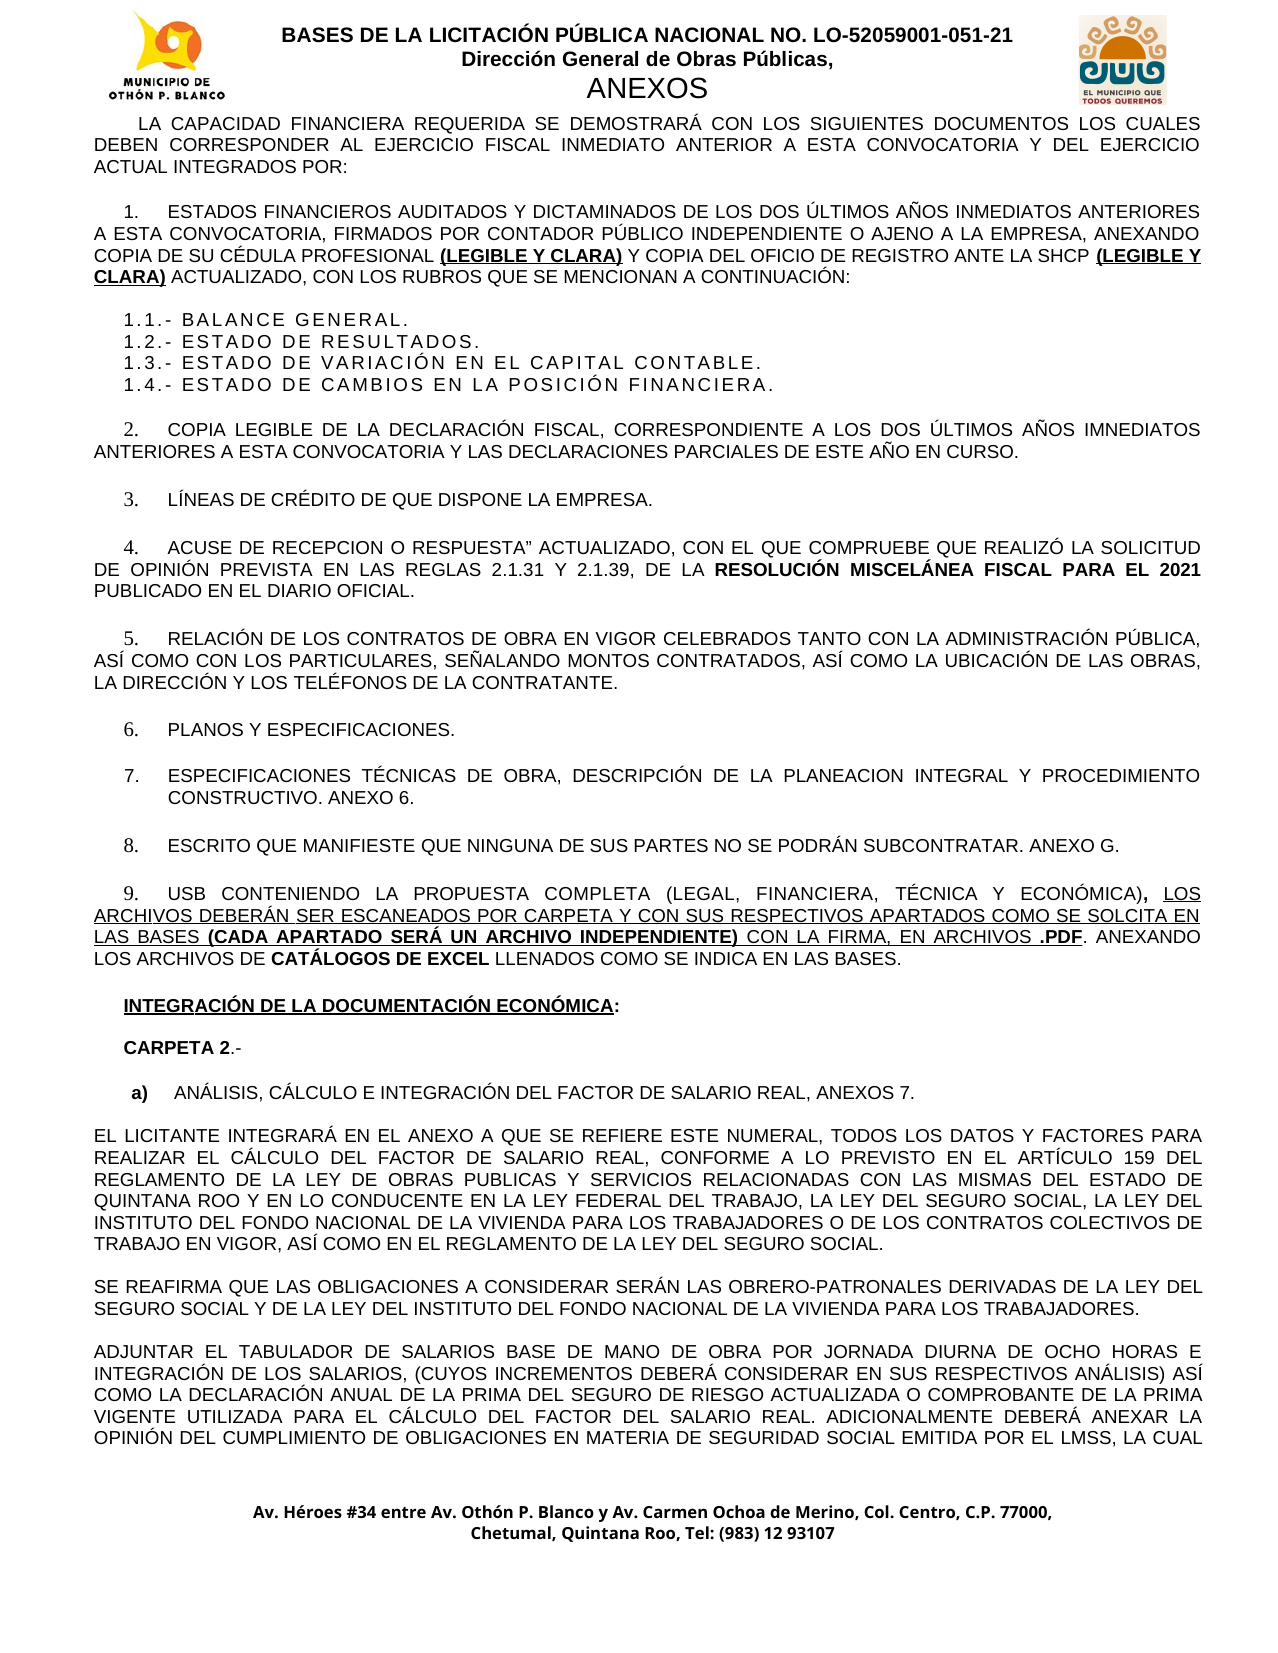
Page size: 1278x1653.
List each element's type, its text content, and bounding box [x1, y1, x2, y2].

list USB CONTENIENDO LA PROPUESTA COMPLETA (LEGAL, FINANCIERA, TÉCNICA Y ECONÓMICA), LOS ARCHIVOS DEBERÁN SER ESCANEADOS POR CARPETA Y CON SUS RESPECTIVOS APARTADOS COMO SE SOLCITA EN LAS BASES (CADA APARTADO SERÁ UN ARCHIVO INDEPENDIENTE) CON LA FIRMA, EN ARCHIVOS .PDF. ANEXANDO LOS ARCHIVOS DE CATÁLOGOS DE EXCEL LLENADOS COMO SE INDICA EN LAS BASES. [94, 881, 1201, 969]
list LÍNEAS DE CRÉDITO DE QUE DISPONE LA EMPRESA. [94, 487, 1201, 511]
list 1.1.- BALANCE GENERAL. [94, 309, 1201, 331]
text LA CAPACIDAD FINANCIERA REQUERIDA SE DEMOSTRARÁ CON LOS SIGUIENTES DOCUMENTOS LOS CUALES DEBEN CORRESPONDER AL EJERCICIO FISCAL INMEDIATO ANTERIOR A ESTA CONVOCATORIA Y DEL EJERCICIO ACTUAL INTEGRADOS POR: [94, 112, 1201, 177]
picture [1078, 15, 1167, 105]
list ESTADOS FINANCIEROS AUDITADOS Y DICTAMINADOS DE LOS DOS ÚLTIMOS AÑOS INMEDIATOS ANTERIORES A ESTA CONVOCATORIA, FIRMADOS POR CONTADOR PÚBLICO INDEPENDIENTE O AJENO A LA EMPRESA, ANEXANDO COPIA DE SU CÉDULA PROFESIONAL (LEGIBLE Y CLARA) Y COPIA DEL OFICIO DE REGISTRO ANTE LA SHCP (LEGIBLE Y CLARA) ACTUALIZADO, CON LOS RUBROS QUE SE MENCIONAN A CONTINUACIÓN: [94, 201, 1201, 287]
list COPIA LEGIBLE DE LA DECLARACIÓN FISCAL, CORRESPONDIENTE A LOS DOS ÚLTIMOS AÑOS IMNEDIATOS ANTERIORES A ESTA CONVOCATORIA Y LAS DECLARACIONES PARCIALES DE ESTE AÑO EN CURSO. [94, 417, 1201, 462]
list ESCRITO QUE MANIFIESTE QUE NINGUNA DE SUS PARTES NO SE PODRÁN SUBCONTRATAR. ANEXO G. [94, 832, 1201, 857]
text EL LICITANTE INTEGRARÁ EN EL ANEXO A QUE SE REFIERE ESTE NUMERAL, TODOS LOS DATOS Y FACTORES PARA REALIZAR EL CÁLCULO DEL FACTOR DE SALARIO REAL, CONFORME A LO PREVISTO EN EL ARTÍCULO 159 DEL REGLAMENTO DE LA LEY DE OBRAS PUBLICAS Y SERVICIOS RELACIONADAS CON LAS MISMAS DEL ESTADO DE QUINTANA ROO Y EN LO CONDUCENTE EN LA LEY FEDERAL DEL TRABAJO, LA LEY DEL SEGURO SOCIAL, LA LEY DEL INSTITUTO DEL FONDO NACIONAL DE LA VIVIENDA PARA LOS TRABAJADORES O DE LOS CONTRATOS COLECTIVOS DE TRABAJO EN VIGOR, ASÍ COMO EN EL REGLAMENTO DE LA LEY DEL SEGURO SOCIAL. [94, 1125, 1204, 1255]
list 1.3.- ESTADO DE VARIACIÓN EN EL CAPITAL CONTABLE. [94, 352, 1201, 374]
text INTEGRACIÓN DE LA DOCUMENTACIÓN ECONÓMICA: [94, 993, 1201, 1016]
list RELACIÓN DE LOS CONTRATOS DE OBRA EN VIGOR CELEBRADOS TANTO CON LA ADMINISTRACIÓN PÚBLICA, ASÍ COMO CON LOS PARTICULARES, SEÑALANDO MONTOS CONTRATADOS, ASÍ COMO LA UBICACIÓN DE LAS OBRAS, LA DIRECCIÓN Y LOS TELÉFONOS DE LA CONTRATANTE. [94, 626, 1201, 693]
list ESPECIFICACIONES TÉCNICAS DE OBRA, DESCRIPCIÓN DE LA PLANEACION INTEGRAL Y PROCEDIMIENTO CONSTRUCTIVO. ANEXO 6. [124, 765, 1201, 808]
list ANÁLISIS, CÁLCULO E INTEGRACIÓN DEL FACTOR DE SALARIO REAL, ANEXOS 7. [131, 1082, 1204, 1104]
list 1.2.- ESTADO DE RESULTADOS. [94, 331, 1201, 352]
list 1.4.- ESTADO DE CAMBIOS EN LA POSICIÓN FINANCIERA. [94, 374, 1201, 395]
list PLANOS Y ESPECIFICACIONES. [94, 717, 1201, 741]
picture [104, 0, 237, 112]
text SE REAFIRMA QUE LAS OBLIGACIONES A CONSIDERAR SERÁN LAS OBRERO-PATRONALES DERIVADAS DE LA LEY DEL SEGURO SOCIAL Y DE LA LEY DEL INSTITUTO DEL FONDO NACIONAL DE LA VIVIENDA PARA LOS TRABAJADORES. [94, 1276, 1204, 1319]
list ACUSE DE RECEPCION O RESPUESTA” ACTUALIZADO, CON EL QUE COMPRUEBE QUE REALIZÓ LA SOLICITUD DE OPINIÓN PREVISTA EN LAS REGLAS 2.1.31 Y 2.1.39, DE LA RESOLUCIÓN MISCELÁNEA FISCAL PARA EL 2021 PUBLICADO EN EL DIARIO OFICIAL. [94, 535, 1201, 602]
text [94, 1341, 1204, 1449]
text CARPETA 2.- [94, 1037, 1201, 1058]
